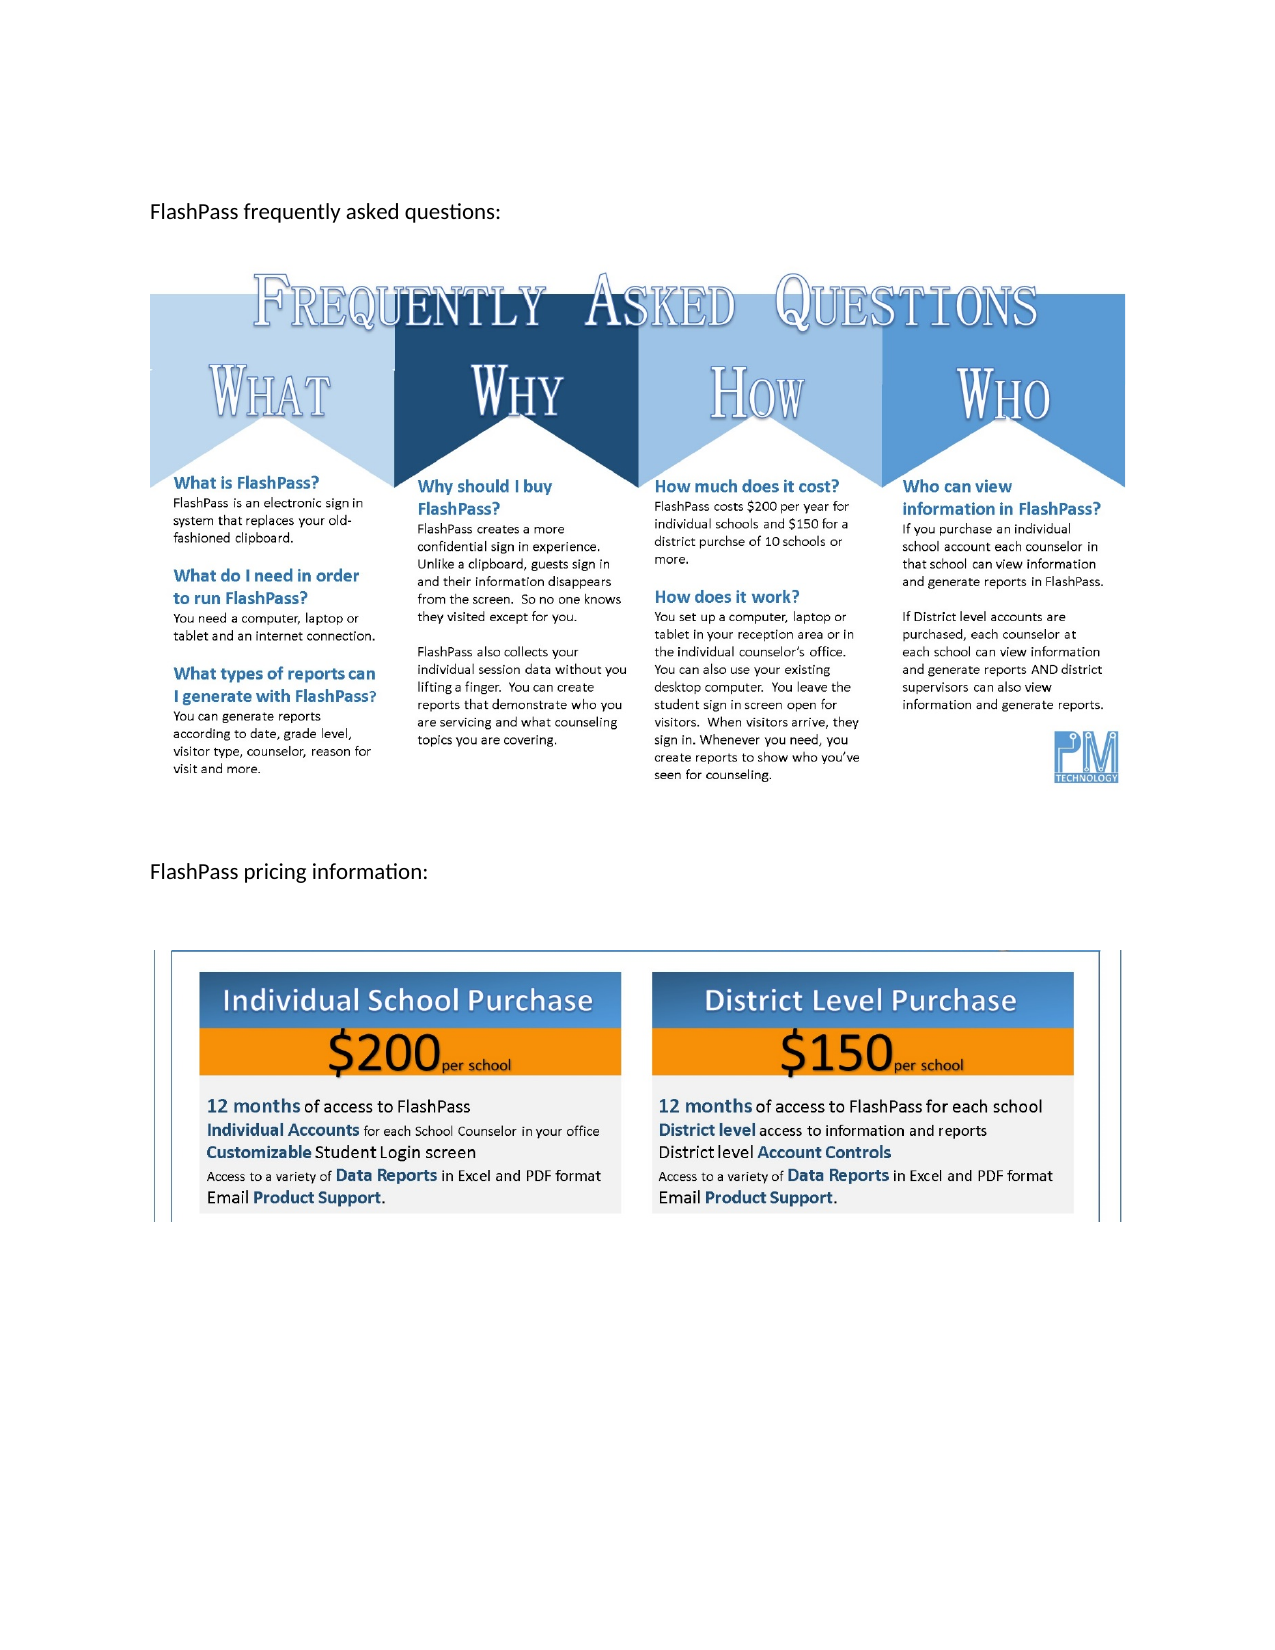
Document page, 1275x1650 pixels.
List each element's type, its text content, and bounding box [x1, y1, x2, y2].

text FlashPass pricing information: [150, 857, 1125, 885]
picture [150, 243, 1125, 792]
picture [150, 950, 1125, 1222]
text FlashPass frequently asked questions: [150, 197, 1125, 225]
